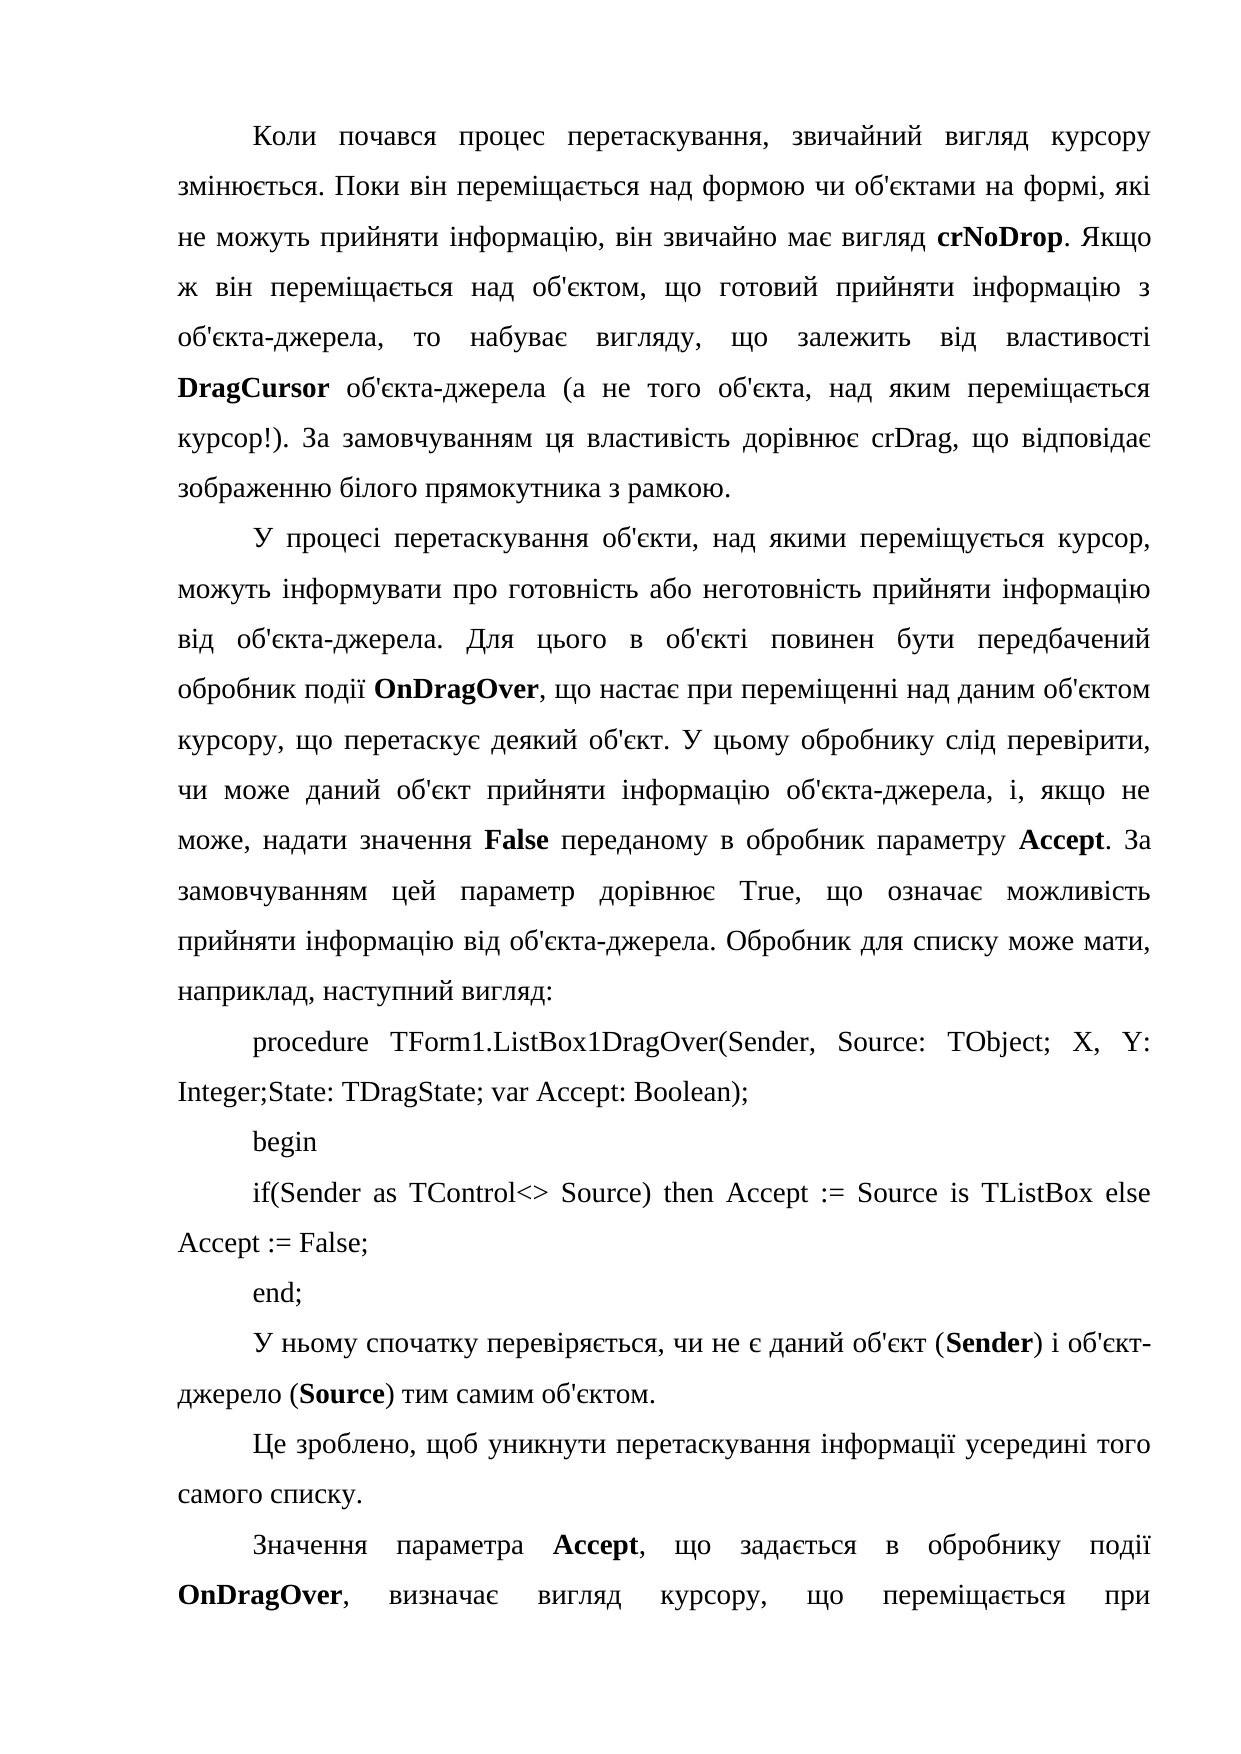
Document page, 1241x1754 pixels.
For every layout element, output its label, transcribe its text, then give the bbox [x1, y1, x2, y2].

text if(Sender as TControl<> Source) then Accept := Source is TListBox else Accept := False; [177, 1175, 1152, 1258]
text У ньому спочатку перевіряється, чи не є даний об'єкт (Sender) і об'єкт-джерело (Source) тим самим об'єктом. [177, 1326, 1152, 1409]
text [177, 1527, 1152, 1611]
text Це зроблено, щоб уникнути перетаскування інформації усередині того самого списку. [177, 1426, 1152, 1510]
text Коли почався процес перетаскування, звичайний вигляд курсору змінюється. Поки він переміщається над формою чи об'єктами на формі, які не можуть прийняти інформацію, він звичайно має вигляд crNoDrop. Якщо ж він переміщається над об'єктом, що готовий прийняти інформацію з об'єкта-джерела, то набуває вигляду, що залежить від властивості DragCursor об'єкта-джерела (а не того об'єкта, над яким переміщається курсор!). За замовчуванням ця властивість дорівнює crDrag, що відповідає зображенню білого прямокутника з рамкою. [177, 118, 1152, 504]
text procedure TForm1.ListBox1DragOver(Sender, Source: TObject; X, Y: Integer;State: TDragState; var Accept: Boolean); [177, 1024, 1152, 1108]
text У процесі перетаскування об'єкти, над якими переміщується курсор, можуть інформувати про готовність або неготовність прийняти інформацію від об'єкта-джерела. Для цього в об'єкті повинен бути передбачений обробник події OnDragOver, що настає при переміщенні над даним об'єктом курсору, що перетаскує деякий об'єкт. У цьому обробнику слід перевірити, чи може даний об'єкт прийняти інформацію об'єкта-джерела, і, якщо не може, надати значення False переданому в обробник параметру Accept. За замовчуванням цей параметр дорівнює True, що означає можливість прийняти інформацію від об'єкта-джерела. Обробник для списку може мати, наприклад, наступний вигляд: [177, 521, 1152, 1007]
text begin [177, 1124, 1152, 1158]
text end; [177, 1275, 1152, 1309]
